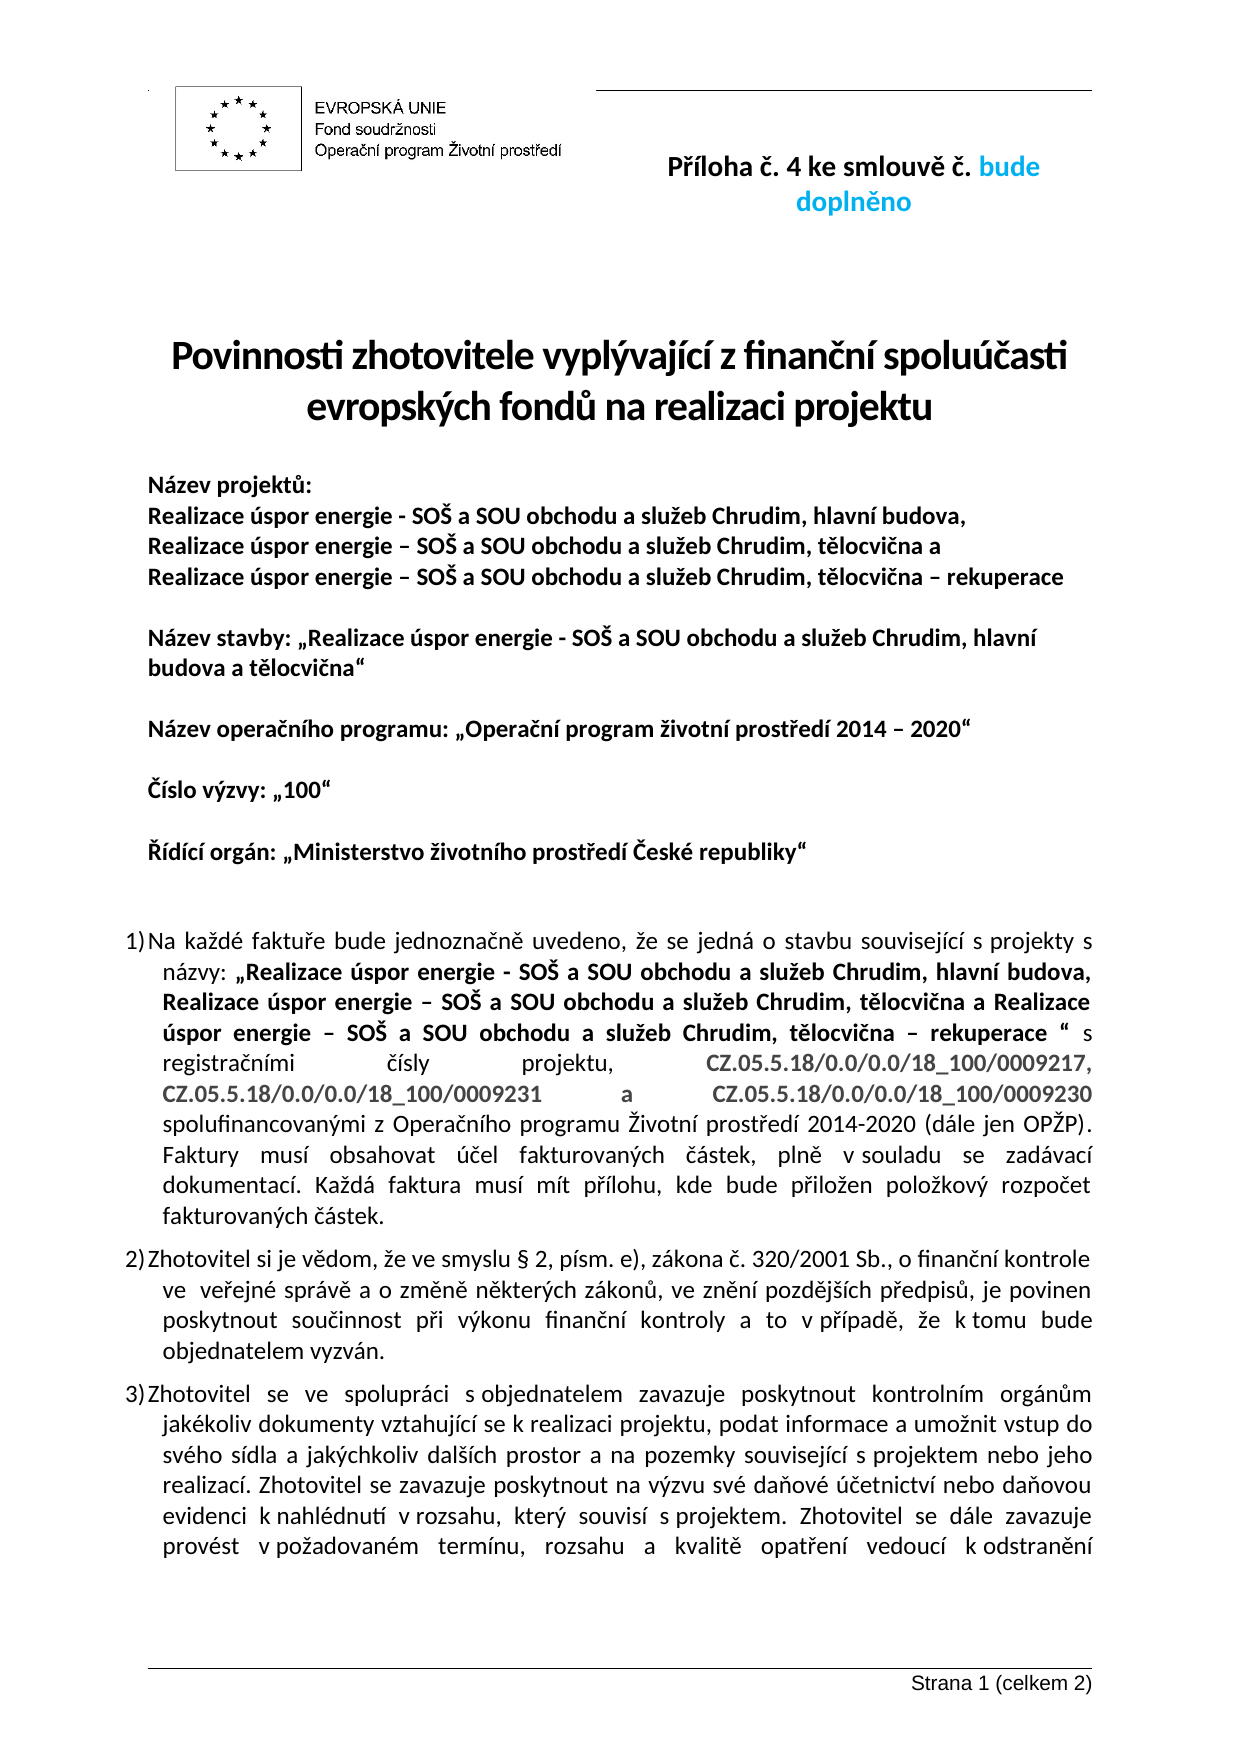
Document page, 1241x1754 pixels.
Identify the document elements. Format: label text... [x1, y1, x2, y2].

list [125, 1378, 1092, 1561]
text Realizace úspor energie – SOŠ a SOU obchodu a služeb Chrudim, tělocvična a [148, 531, 1095, 561]
text Řídící orgán: „Ministerstvo životního prostředí České republiky“ [148, 836, 1095, 866]
text Název operačního programu: „Operační program životní prostředí 2014 – 2020“ [148, 714, 1095, 744]
picture [147, 58, 597, 198]
text Název stavby: „Realizace úspor energie - SOŠ a SOU obchodu a služeb Chrudim, hlavní budova a tělocvična“ [148, 622, 1095, 683]
text Název projektů: [148, 469, 1095, 500]
text Realizace úspor energie – SOŠ a SOU obchodu a služeb Chrudim, tělocvična – rekuperace [148, 561, 1095, 592]
list Na každé faktuře bude jednoznačně uvedeno, že se jedná o stavbu související s projekty s názvy: „Realizace úspor energie - SOŠ a SOU obchodu a služeb Chrudim, hlavní budova, Realizace úspor energie – SOŠ a SOU obchodu a služeb Chrudim, tělocvična a Realizace úspor energie – SOŠ a SOU obchodu a služeb Chrudim, tělocvična – rekuperace “ s registračními čísly projektu, CZ.05.5.18/0.0/0.0/18_100/0009217, CZ.05.5.18/0.0/0.0/18_100/0009231 a CZ.05.5.18/0.0/0.0/18_100/0009230 spolufinancovanými z Operačního programu Životní prostředí 2014-2020 (dále jen OPŽP). Faktury musí obsahovat účel fakturovaných částek, plně v souladu se zadávací dokumentací. Každá faktura musí mít přílohu, kde bude přiložen položkový rozpočet fakturovaných částek. [125, 926, 1092, 1231]
text Realizace úspor energie - SOŠ a SOU obchodu a služeb Chrudim, hlavní budova, [148, 500, 1095, 531]
title Povinnosti zhotovitele vyplývající z finanční spoluúčasti [148, 329, 1092, 380]
title evropských fondů na realizaci projektu [148, 380, 1092, 431]
text Číslo výzvy: „100“ [148, 775, 1095, 805]
list Zhotovitel si je vědom, že ve smyslu § 2, písm. e), zákona č. 320/2001 Sb., o finanční kontrole ve veřejné správě a o změně některých zákonů, ve znění pozdějších předpisů, je povinen poskytnout součinnost při výkonu finanční kontroly a to v případě, že k tomu bude objednatelem vyzván. [125, 1243, 1092, 1365]
text Příloha č. 4 ke smlouvě č. bude doplněno [148, 148, 1092, 219]
